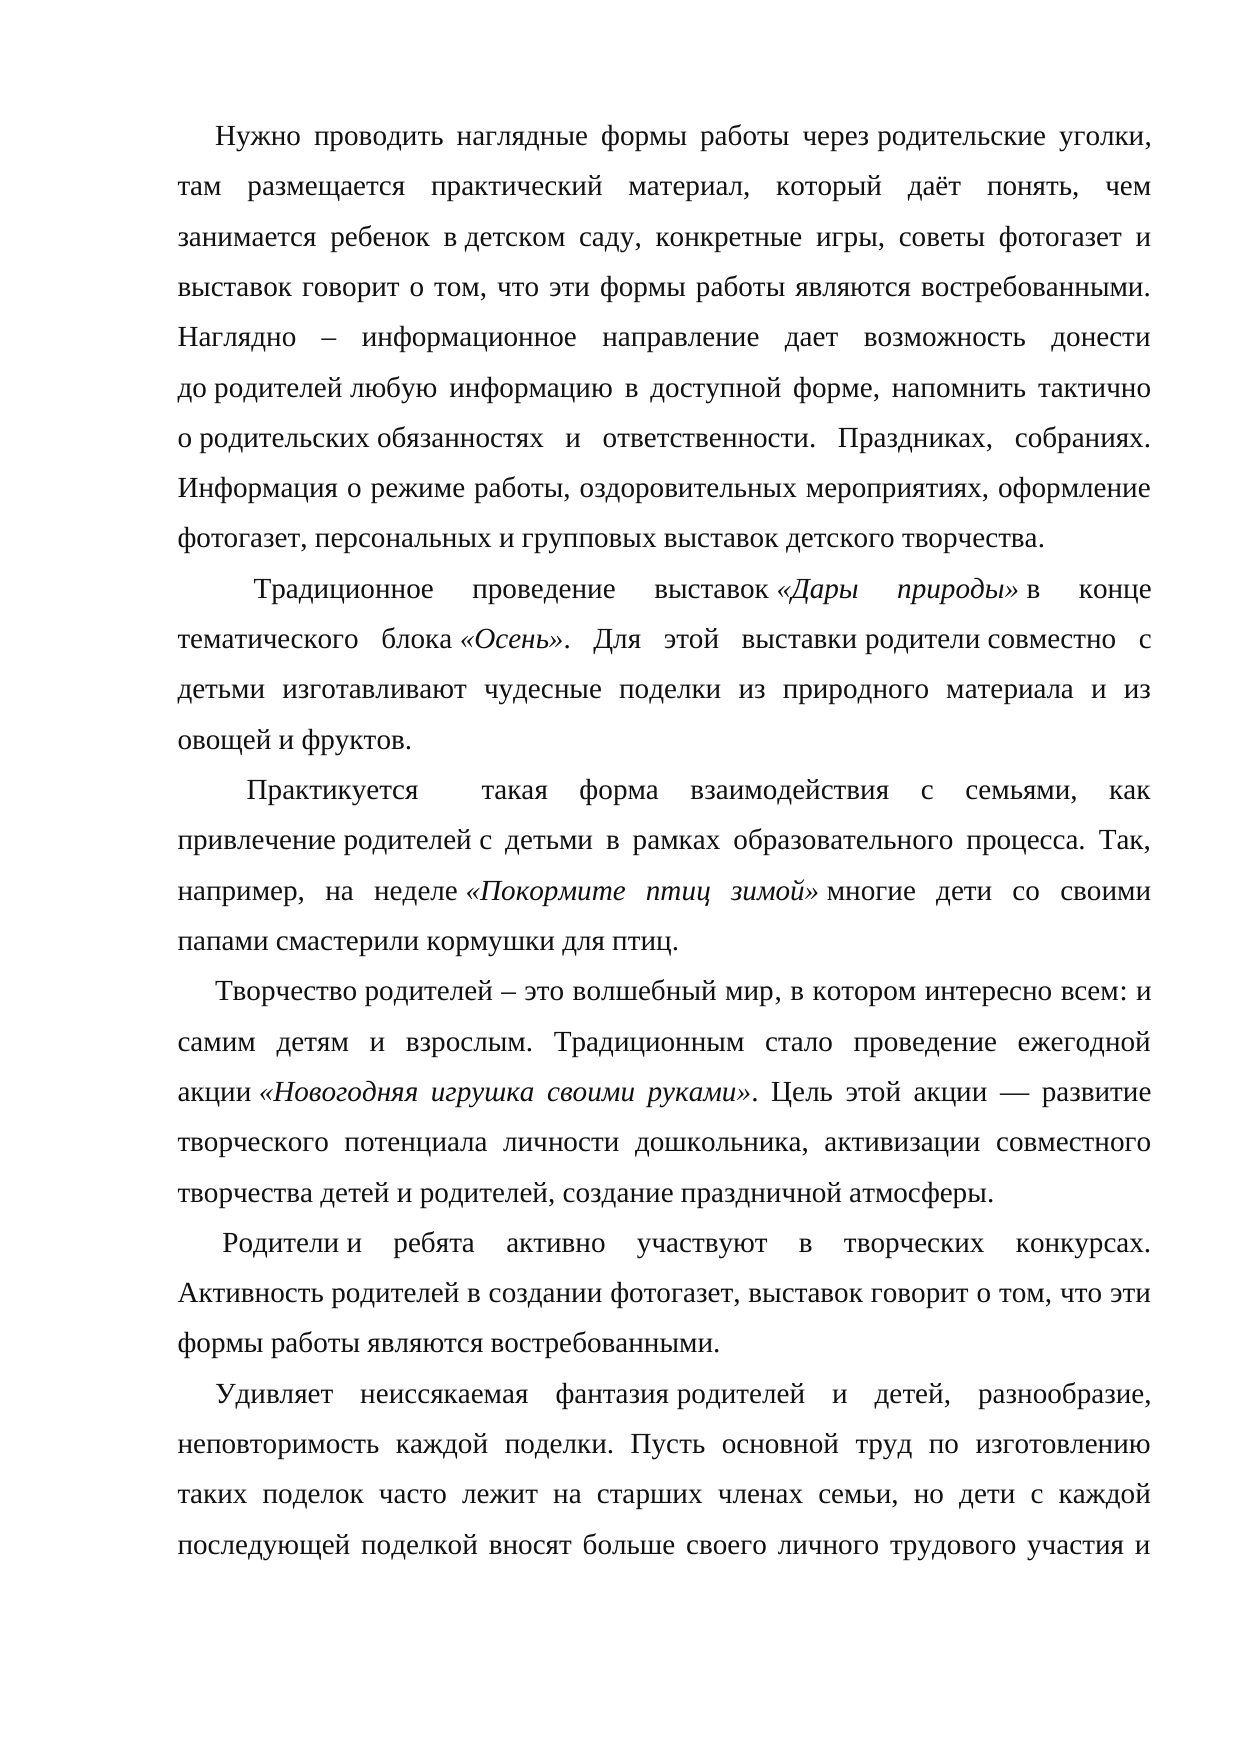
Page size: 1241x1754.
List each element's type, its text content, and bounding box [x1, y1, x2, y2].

text Творчество родителей – это волшебный мир, в котором интересно всем: и самим детям и взрослым. Традиционным стало проведение ежегодной акции «Новогодняя игрушка своими руками». Цель этой акции — развитие творческого потенциала личности дошкольника, активизации совместного творчества детей и родителей, создание праздничной атмосферы. [177, 973, 1152, 1208]
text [177, 1376, 1152, 1560]
text Практикуется такая форма взаимодействия с семьями, как привлечение родителей с детьми в рамках образовательного процесса. Так, например, на неделе «Покормите птиц зимой» многие дети со своими папами смастерили кормушки для птиц. [177, 772, 1152, 957]
text Родители и ребята активно участвуют в творческих конкурсах. Активность родителей в создании фотогазет, выставок говорит о том, что эти формы работы являются востребованными. [177, 1225, 1152, 1359]
text Традиционное проведение выставок «Дары природы» в конце тематического блока «Осень». Для этой выставки родители совместно с детьми изготавливают чудесные поделки из природного материала и из овощей и фруктов. [177, 571, 1152, 755]
text Нужно проводить наглядные формы работы через родительские уголки, там размещается практический материал, который даёт понять, чем занимается ребенок в детском саду, конкретные игры, советы фотогазет и выставок говорит о том, что эти формы работы являются востребованными. Наглядно – информационное направление дает возможность донести до родителей любую информацию в доступной форме, напомнить тактично о родительских обязанностях и ответственности. Праздниках, собраниях. Информация о режиме работы, оздоровительных мероприятиях, оформление фотогазет, персональных и групповых выставок детского творчества. [177, 118, 1152, 554]
